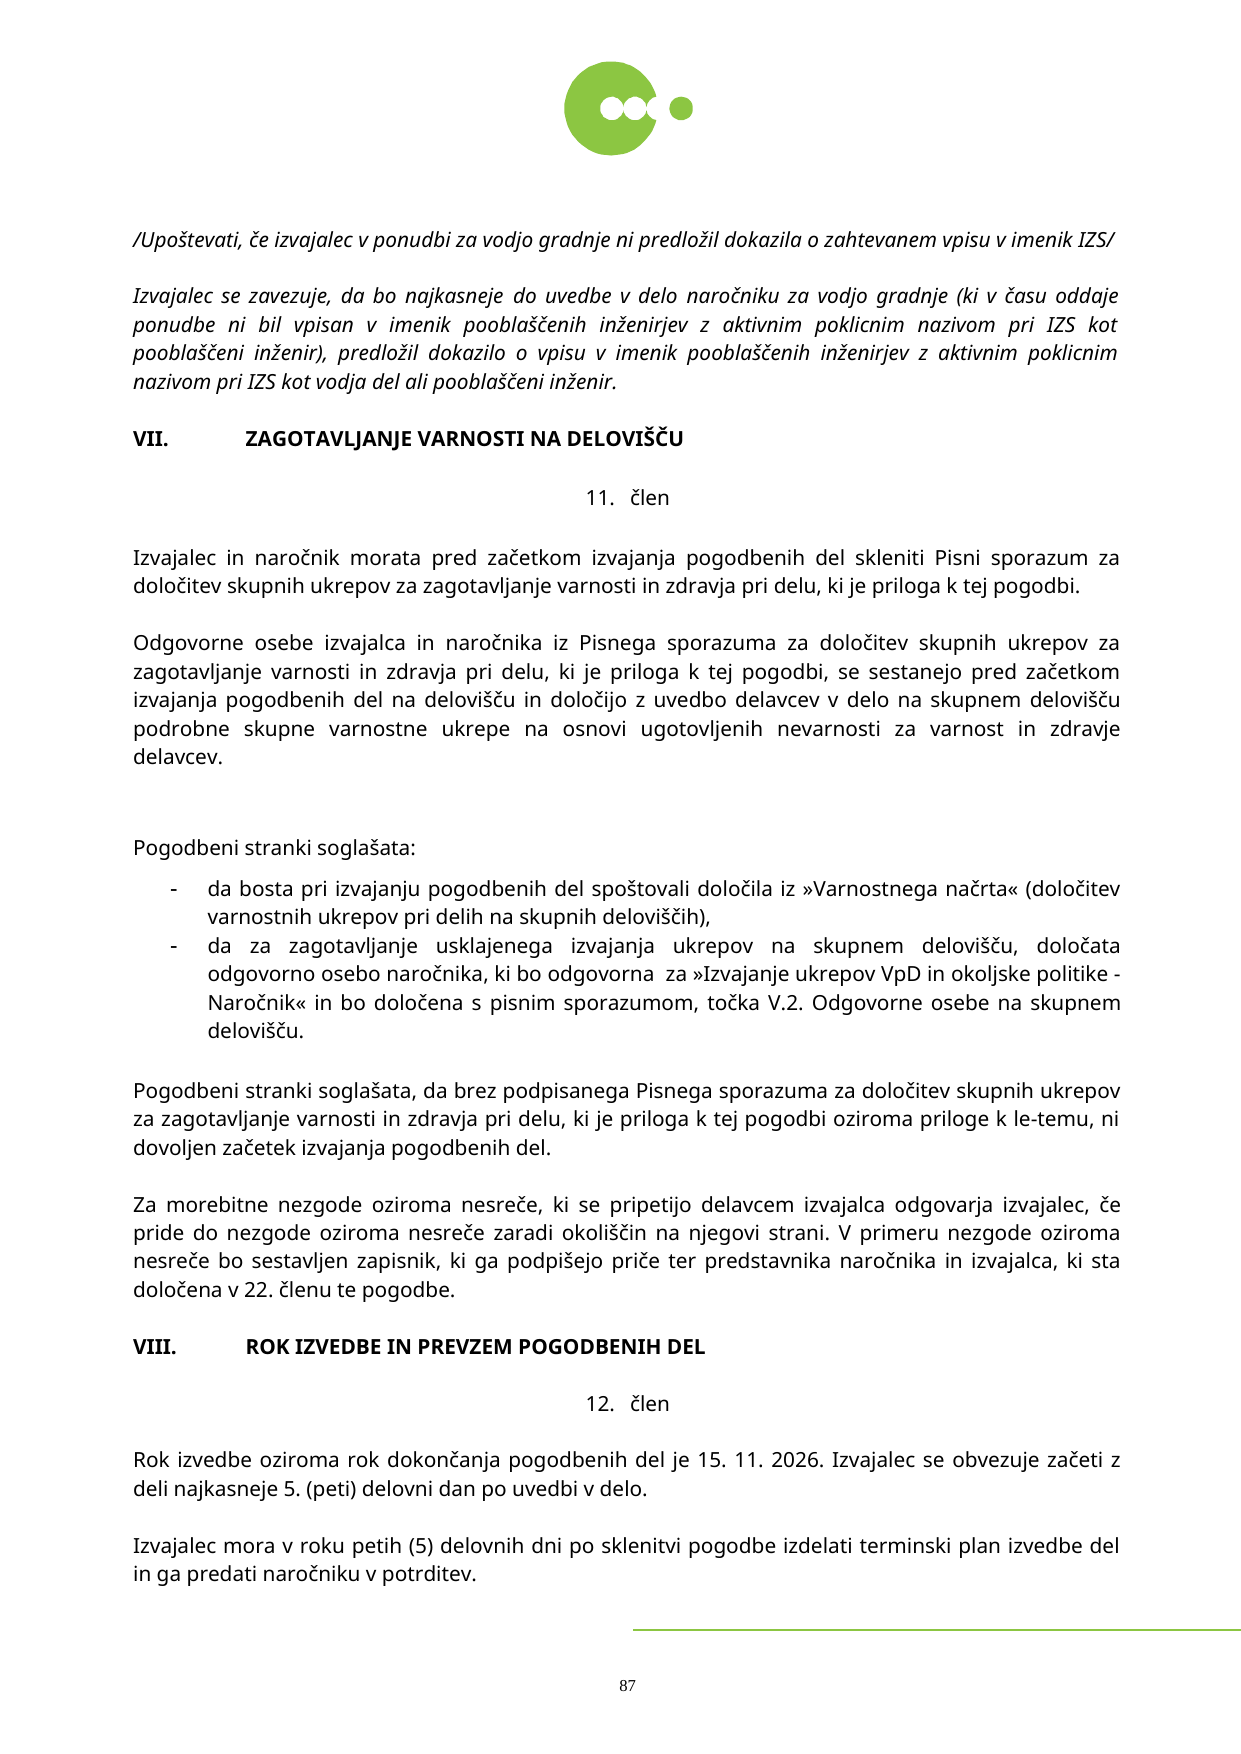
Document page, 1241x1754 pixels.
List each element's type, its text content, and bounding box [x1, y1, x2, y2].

list ZAGOTAVLJANJE VARNOSTI NA DELOVIŠČU [133, 424, 1122, 452]
text Izvajalec se zavezuje, da bo najkasneje do uvedbe v delo naročniku za vodjo gradnje (ki v času oddaje ponudbe ni bil vpisan v imenik pooblaščenih inženirjev z aktivnim poklicnim nazivom pri IZS kot pooblaščeni inženir), predložil dokazilo o vpisu v imenik pooblaščenih inženirjev z aktivnim poklicnim nazivom pri IZS kot vodja del ali pooblaščeni inženir. [133, 282, 1122, 395]
text Za morebitne nezgode oziroma nesreče, ki se pripetijo delavcem izvajalca odgovarja izvajalec, če pride do nezgode oziroma nesreče zaradi okoliščin na njegovi strani. V primeru nezgode oziroma nesreče bo sestavljen zapisnik, ki ga podpišejo priče ter predstavnika naročnika in izvajalca, ki sta določena v 22. členu te pogodbe. [133, 1190, 1122, 1303]
list člen [133, 483, 1122, 512]
list da za zagotavljanje usklajenega izvajanja ukrepov na skupnem delovišču, določata odgovorno osebo naročnika, ki bo odgovorna za »Izvajanje ukrepov VpD in okoljske politike - Naročnik« in bo določena s pisnim sporazumom, točka V.2. Odgovorne osebe na skupnem delovišču. [170, 931, 1122, 1045]
text Odgovorne osebe izvajalca in naročnika iz Pisnega sporazuma za določitev skupnih ukrepov za zagotavljanje varnosti in zdravja pri delu, ki je priloga k tej pogodbi, se sestanejo pred začetkom izvajanja pogodbenih del na delovišču in določijo z uvedbo delavcev v delo na skupnem delovišču podrobne skupne varnostne ukrepe na osnovi ugotovljenih nevarnosti za varnost in zdravje delavcev. [133, 628, 1122, 771]
list da bosta pri izvajanju pogodbenih del spoštovali določila iz »Varnostnega načrta« (določitev varnostnih ukrepov pri delih na skupnih deloviščih), [170, 874, 1122, 931]
text Pogodbeni stranki soglašata, da brez podpisanega Pisnega sporazuma za določitev skupnih ukrepov za zagotavljanje varnosti in zdravja pri delu, ki je priloga k tej pogodbi oziroma priloge k le-temu, ni dovoljen začetek izvajanja pogodbenih del. [133, 1076, 1122, 1161]
text /Upoštevati, če izvajalec v ponudbi za vodjo gradnje ni predložil dokazila o zahtevanem vpisu v imenik IZS/ [133, 225, 1122, 253]
text Izvajalec mora v roku petih (5) delovnih dni po sklenitvi pogodbe izdelati terminski plan izvedbe del in ga predati naročniku v potrditev. [133, 1531, 1122, 1588]
list člen [133, 1389, 1122, 1417]
text Izvajalec in naročnik morata pred začetkom izvajanja pogodbenih del skleniti Pisni sporazum za določitev skupnih ukrepov za zagotavljanje varnosti in zdravja pri delu, ki je priloga k tej pogodbi. [133, 543, 1122, 600]
list ROK IZVEDBE IN PREVZEM POGODBENIH DEL [133, 1332, 1122, 1360]
text Rok izvedbe oziroma rok dokončanja pogodbenih del je 15. 11. 2026. Izvajalec se obvezuje začeti z deli najkasneje 5. (peti) delovni dan po uvedbi v delo. [133, 1446, 1122, 1502]
text Pogodbeni stranki soglašata: [133, 833, 1122, 862]
